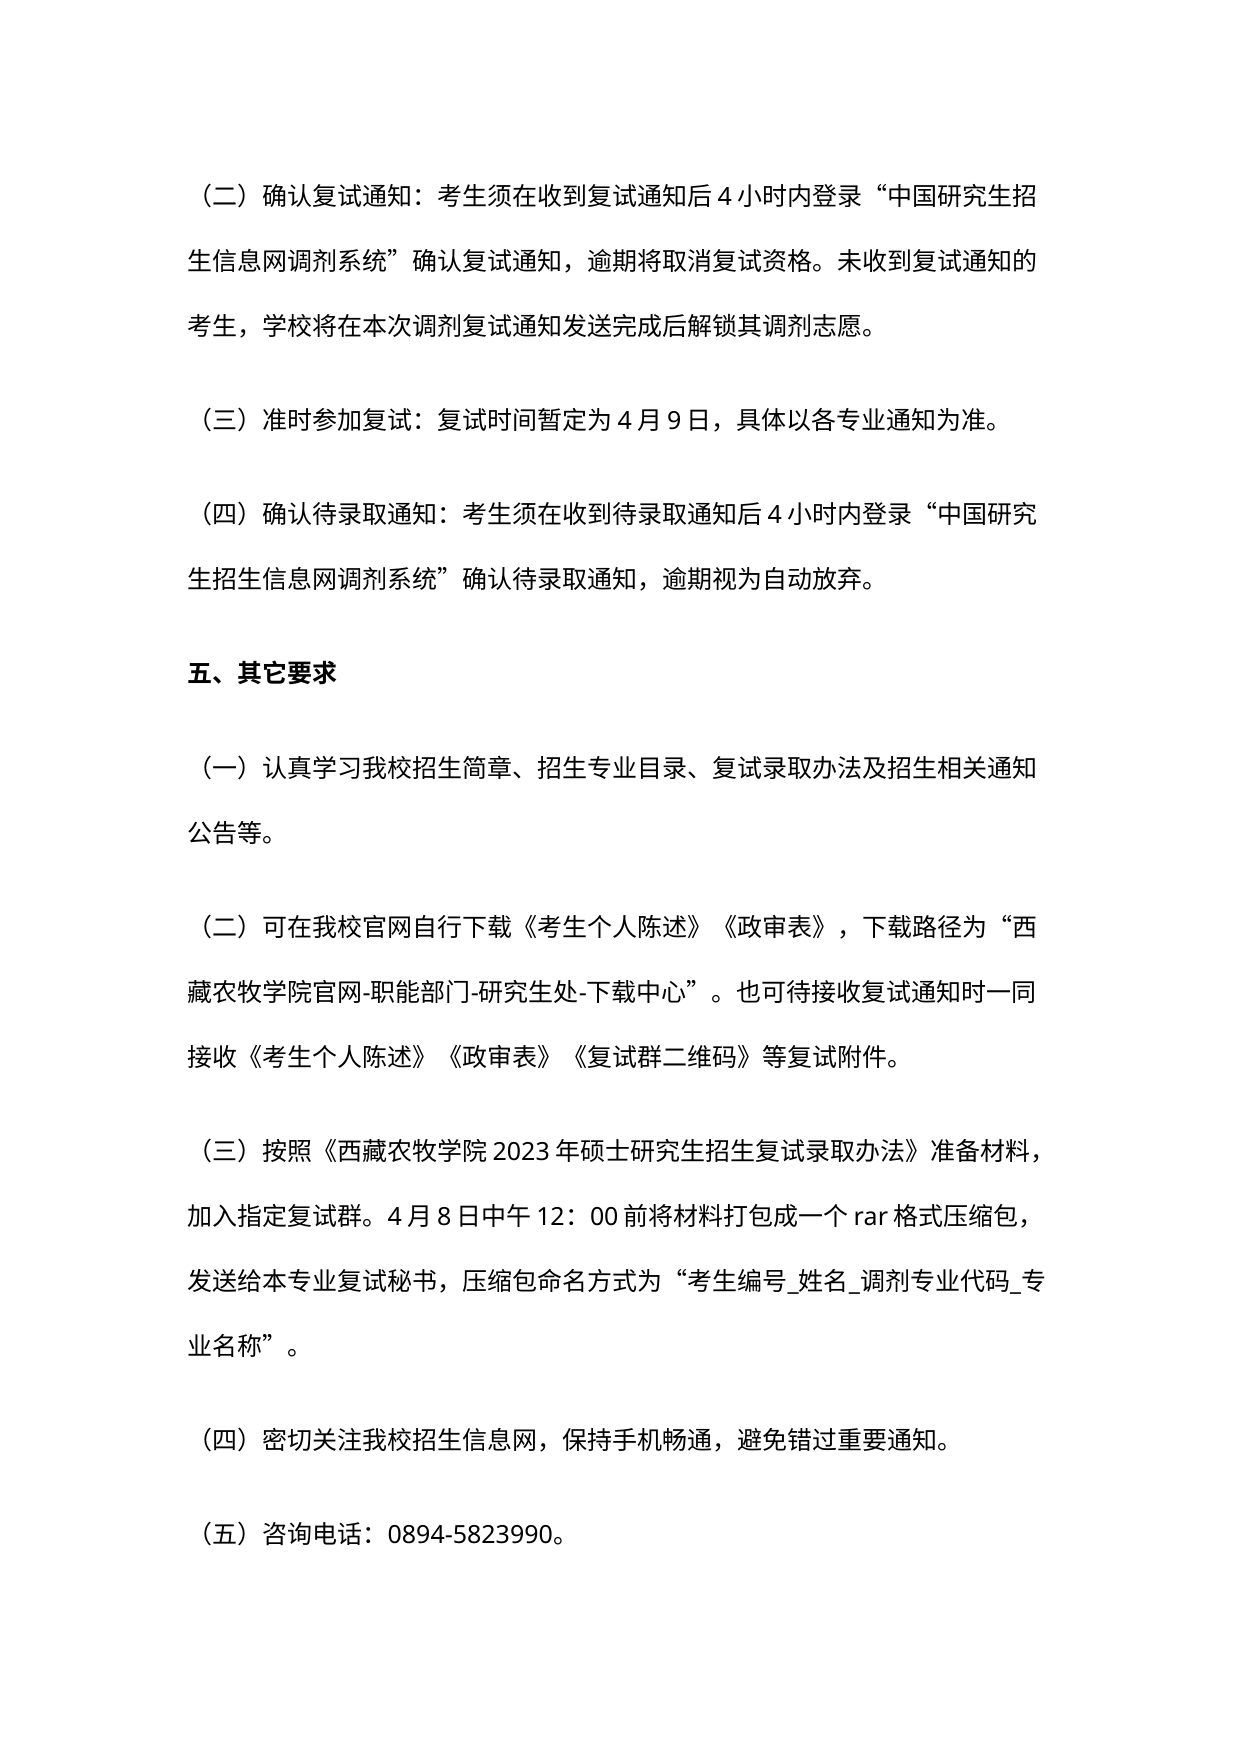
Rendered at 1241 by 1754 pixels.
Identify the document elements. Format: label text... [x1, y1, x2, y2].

text （三）准时参加复试：复试时间暂定为4月9日，具体以各专业通知为准。 [187, 386, 1053, 451]
text （四）密切关注我校招生信息网，保持手机畅通，避免错过重要通知。 [187, 1406, 1053, 1471]
text （五）咨询电话：0894-5823990。 [187, 1500, 1053, 1565]
text （四）确认待录取通知：考生须在收到待录取通知后4小时内登录“中国研究生招生信息网调剂系统”确认待录取通知，逾期视为自动放弃。 [187, 480, 1053, 610]
text （一）认真学习我校招生简章、招生专业目录、复试录取办法及招生相关通知公告等。 [187, 734, 1053, 864]
text 五、其它要求 [187, 639, 1053, 704]
text （二）可在我校官网自行下载《考生个人陈述》《政审表》，下载路径为“西藏农牧学院官网-职能部门-研究生处-下载中心”。也可待接收复试通知时一同接收《考生个人陈述》《政审表》《复试群二维码》等复试附件。 [187, 893, 1053, 1088]
text （三）按照《西藏农牧学院2023年硕士研究生招生复试录取办法》准备材料，加入指定复试群。4月8日中午12：00前将材料打包成一个rar格式压缩包，发送给本专业复试秘书，压缩包命名方式为“考生编号_姓名_调剂专业代码_专业名称”。 [187, 1117, 1053, 1377]
text （二）确认复试通知：考生须在收到复试通知后4小时内登录“中国研究生招生信息网调剂系统”确认复试通知，逾期将取消复试资格。未收到复试通知的考生，学校将在本次调剂复试通知发送完成后解锁其调剂志愿。 [187, 162, 1053, 357]
